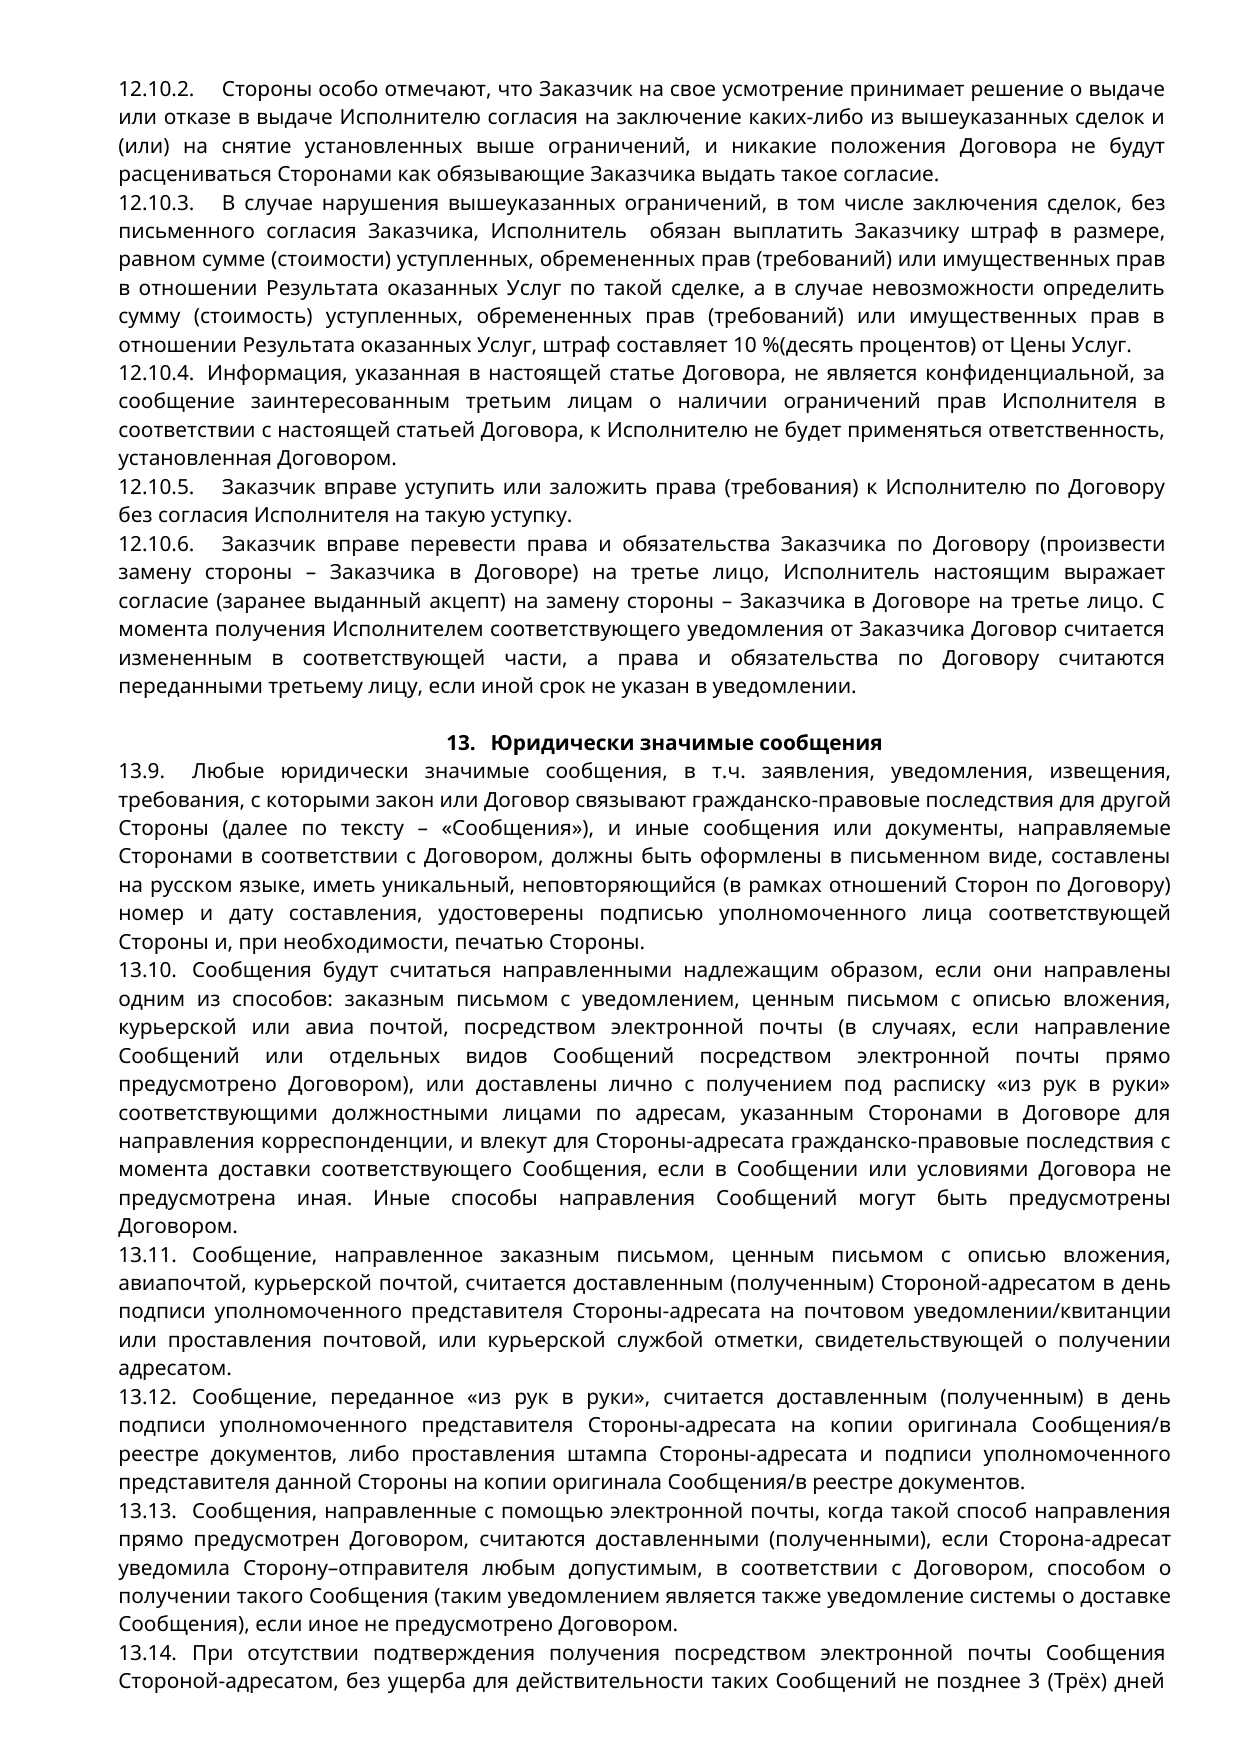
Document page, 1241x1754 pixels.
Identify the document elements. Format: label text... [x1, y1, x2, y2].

list Информация, указанная в настоящей статье Договора, не является конфиденциальной, за сообщение заинтересованным третьим лицам о наличии ограничений прав Исполнителя в соответствии с настоящей статьей Договора, к Исполнителю не будет применяться ответственность, установленная Договором. [118, 358, 1166, 472]
list Заказчик вправе уступить или заложить права (требования) к Исполнителю по Договору без согласия Исполнителя на такую уступку. [118, 472, 1166, 529]
list Сообщение, переданное «из рук в руки», считается доставленным (полученным) в день подписи уполномоченного представителя Стороны-адресата на копии оригинала Сообщения/в реестре документов, либо проставления штампа Стороны-адресата и подписи уполномоченного представителя данной Стороны на копии оригинала Сообщения/в реестре документов. [118, 1382, 1172, 1496]
list Юридически значимые сообщения [118, 728, 1166, 756]
list Сообщение, направленное заказным письмом, ценным письмом с описью вложения, авиапочтой, курьерской почтой, считается доставленным (полученным) Стороной-адресатом в день подписи уполномоченного представителя Стороны-адресата на почтовом уведомлении/квитанции или проставления почтовой, или курьерской службой отметки, свидетельствующей о получении адресатом. [118, 1240, 1172, 1382]
list Любые юридически значимые сообщения, в т.ч. заявления, уведомления, извещения, требования, с которыми закон или Договор связывают гражданско-правовые последствия для другой Стороны (далее по тексту – «Сообщения»), и иные сообщения или документы, направляемые Сторонами в соответствии с Договором, должны быть оформлены в письменном виде, составлены на русском языке, иметь уникальный, неповторяющийся (в рамках отношений Сторон по Договору) номер и дату составления, удостоверены подписью уполномоченного лица соответствующей Стороны и, при необходимости, печатью Стороны. [118, 756, 1172, 955]
list Заказчик вправе перевести права и обязательства Заказчика по Договору (произвести замену стороны – Заказчика в Договоре) на третье лицо, Исполнитель настоящим выражает согласие (заранее выданный акцепт) на замену стороны – Заказчика в Договоре на третье лицо. С момента получения Исполнителем соответствующего уведомления от Заказчика Договор считается измененным в соответствующей части, а права и обязательства по Договору считаются переданными третьему лицу, если иной срок не указан в уведомлении. [118, 529, 1166, 699]
list Сообщения, направленные с помощью электронной почты, когда такой способ направления прямо предусмотрен Договором, считаются доставленными (полученными), если Сторона-адресат уведомила Сторону–отправителя любым допустимым, в соответствии с Договором, способом о получении такого Сообщения (таким уведомлением является также уведомление системы о доставке Сообщения), если иное не предусмотрено Договором. [118, 1496, 1172, 1638]
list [118, 1638, 1166, 1695]
list В случае нарушения вышеуказанных ограничений, в том числе заключения сделок, без письменного согласия Заказчика, Исполнитель обязан выплатить Заказчику штраф в размере, равном сумме (стоимости) уступленных, обремененных прав (требований) или имущественных прав в отношении Результата оказанных Услуг по такой сделке, а в случае невозможности определить сумму (стоимость) уступленных, обремененных прав (требований) или имущественных прав в отношении Результата оказанных Услуг, штраф составляет 10 %(десять процентов) от Цены Услуг. [118, 188, 1166, 358]
list Стороны особо отмечают, что Заказчик на свое усмотрение принимает решение о выдаче или отказе в выдаче Исполнителю согласия на заключение каких-либо из вышеуказанных сделок и (или) на снятие установленных выше ограничений, и никакие положения Договора не будут расцениваться Сторонами как обязывающие Заказчика выдать такое согласие. [118, 74, 1166, 188]
list Сообщения будут считаться направленными надлежащим образом, если они направлены одним из способов: заказным письмом с уведомлением, ценным письмом с описью вложения, курьерской или авиа почтой, посредством электронной почты (в случаях, если направление Сообщений или отдельных видов Сообщений посредством электронной почты прямо предусмотрено Договором), или доставлены лично с получением под расписку «из рук в руки» соответствующими должностными лицами по адресам, указанным Сторонами в Договоре для направления корреспонденции, и влекут для Стороны-адресата гражданско-правовые последствия с момента доставки соответствующего Сообщения, если в Сообщении или условиями Договора не предусмотрена иная. Иные способы направления Сообщений могут быть предусмотрены Договором. [118, 955, 1172, 1240]
